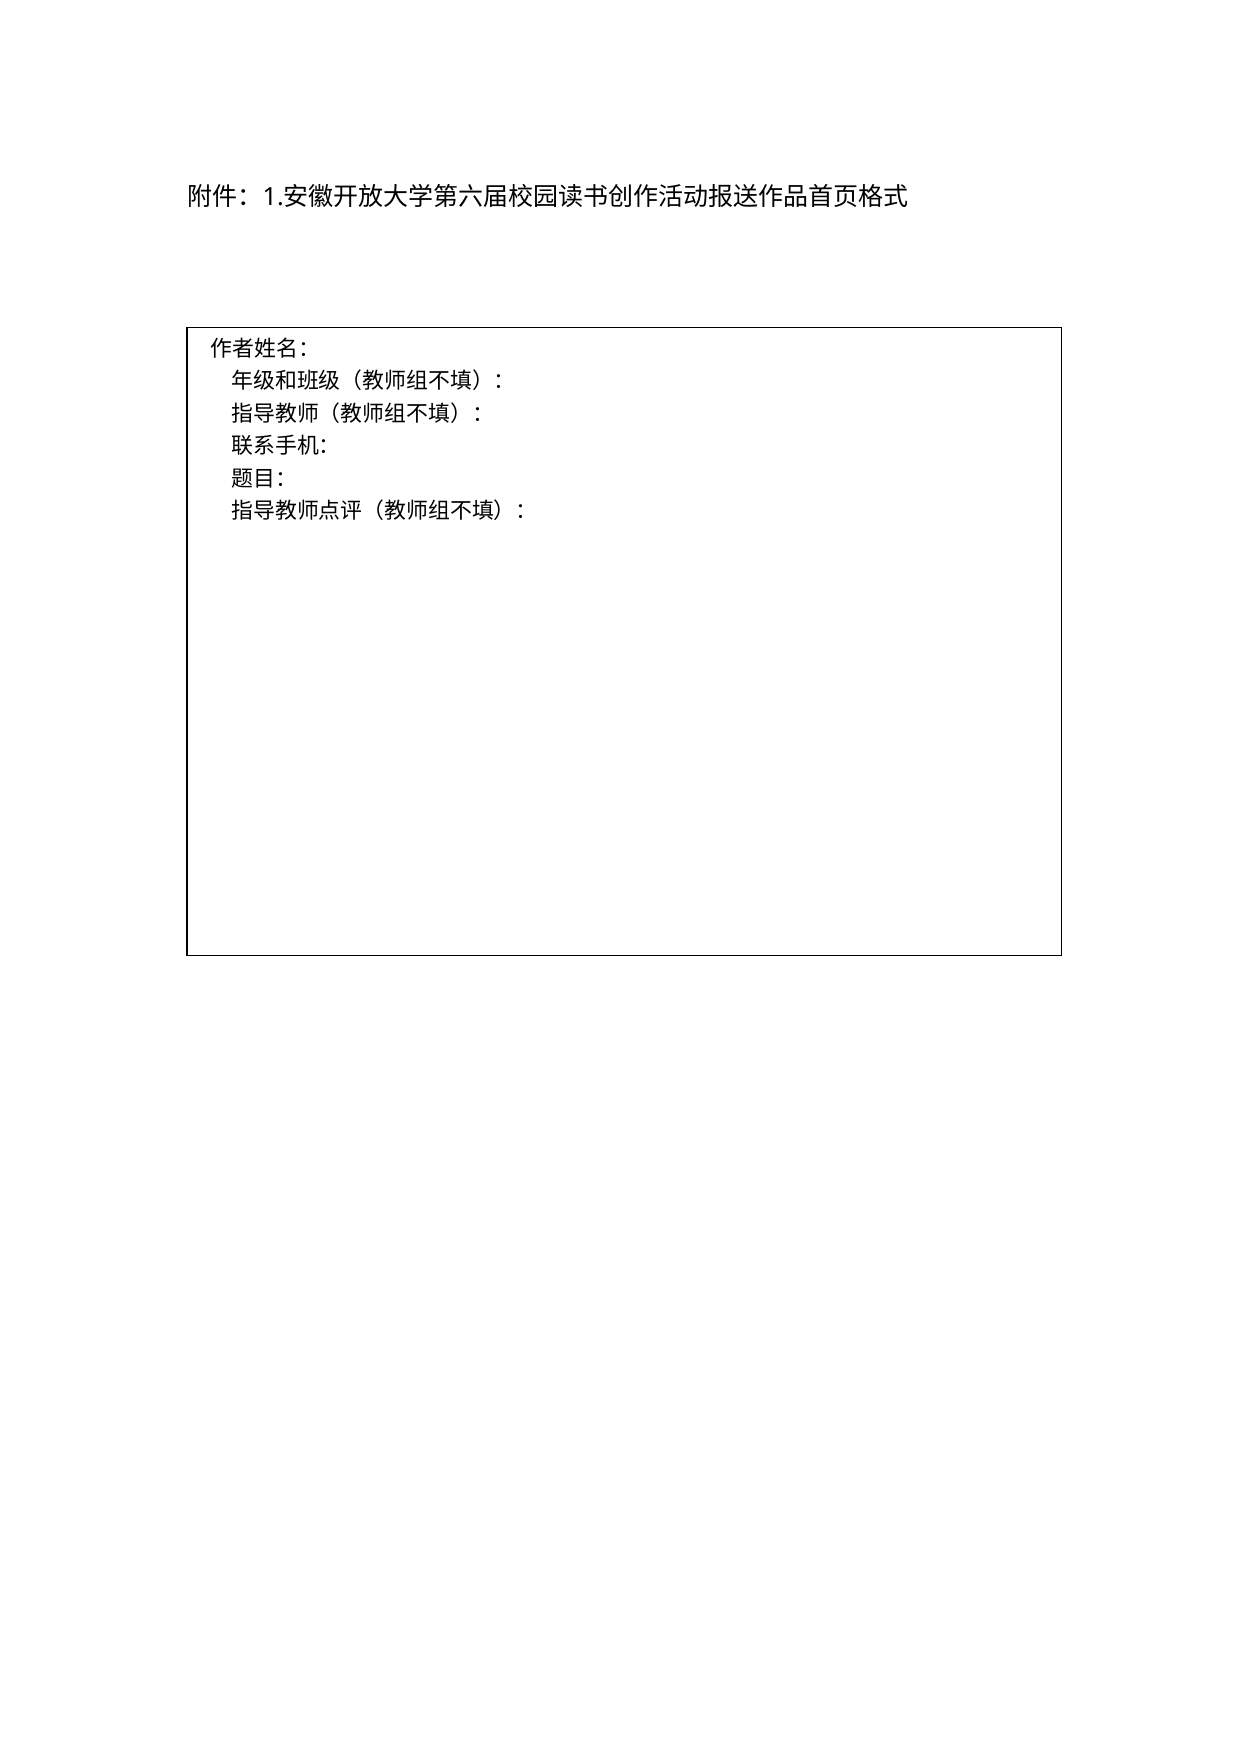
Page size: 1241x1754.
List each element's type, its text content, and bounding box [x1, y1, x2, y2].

text 指导教师（教师组不填）： [188, 395, 1053, 428]
text 年级和班级（教师组不填）： [188, 363, 1053, 395]
text 作者姓名： [188, 328, 1061, 363]
text 附件：1.安徽开放大学第六届校园读书创作活动报送作品首页格式 [187, 162, 1053, 227]
text 指导教师点评（教师组不填）： [188, 493, 1053, 525]
text 联系手机： [188, 428, 1053, 460]
text 题目： [188, 460, 1053, 493]
